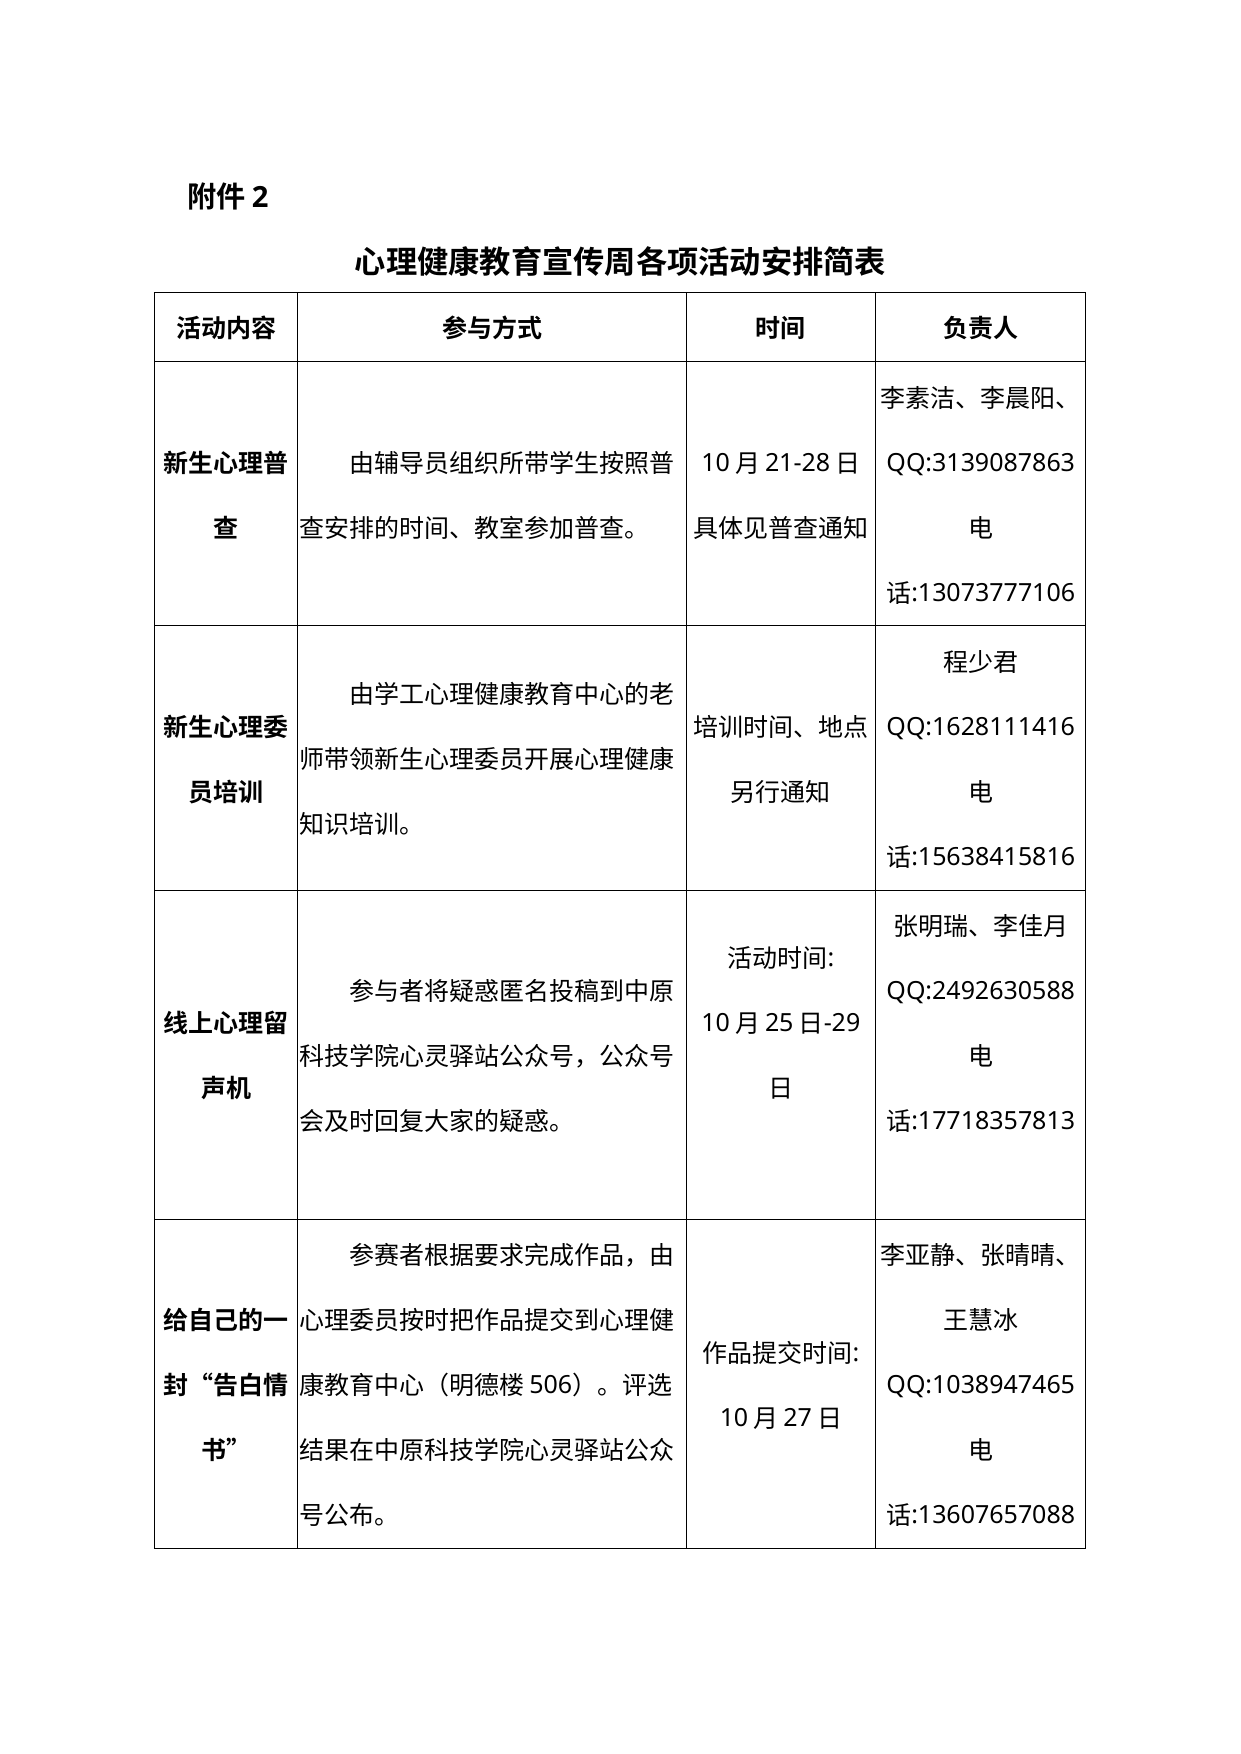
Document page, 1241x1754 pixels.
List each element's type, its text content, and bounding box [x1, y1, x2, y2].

text 心理健康教育宣传周各项活动安排简表 [187, 227, 1053, 292]
table_cell 新生心理普查 [155, 362, 297, 625]
table_cell 李亚静、张晴晴、王慧冰 QQ:1038947465 电话:13607657088 [876, 1220, 1085, 1548]
table_cell 10月21-28日 具体见普查通知 [687, 362, 875, 625]
table_cell 参赛者根据要求完成作品，由心理委员按时把作品提交到心理健康教育中心（明德楼506）。评选结果在中原科技学院心灵驿站公众号公布。 [298, 1220, 686, 1548]
table_cell 由辅导员组织所带学生按照普查安排的时间、教室参加普查。 [298, 362, 686, 625]
table_cell 参与者将疑惑匿名投稿到中原科技学院心灵驿站公众号，公众号会及时回复大家的疑惑。 [298, 891, 686, 1219]
table_header 时间 [687, 293, 875, 361]
table_cell 活动时间: 10月25日-29日 [687, 891, 875, 1219]
table_cell 由学工心理健康教育中心的老师带领新生心理委员开展心理健康知识培训。 [298, 626, 686, 889]
table_header 活动内容 [155, 293, 297, 361]
table_cell 新生心理委员培训 [155, 626, 297, 889]
table_header 参与方式 [298, 293, 686, 361]
table_cell 作品提交时间: 10月27日 [687, 1220, 875, 1548]
table_cell 程少君 QQ:1628111416 电话:15638415816 [876, 626, 1085, 889]
table_cell 李素洁、李晨阳、 QQ:3139087863 电话:13073777106 [876, 362, 1085, 625]
table_cell 培训时间、地点另行通知 [687, 626, 875, 889]
table_cell 张明瑞、李佳月 QQ:2492630588 电话:17718357813 [876, 891, 1085, 1219]
table_cell 线上心理留声机 [155, 891, 297, 1219]
table_header 负责人 [876, 293, 1085, 361]
table_cell 给自己的一封“告白情书” [155, 1220, 297, 1548]
text 附件2 [187, 162, 1053, 227]
